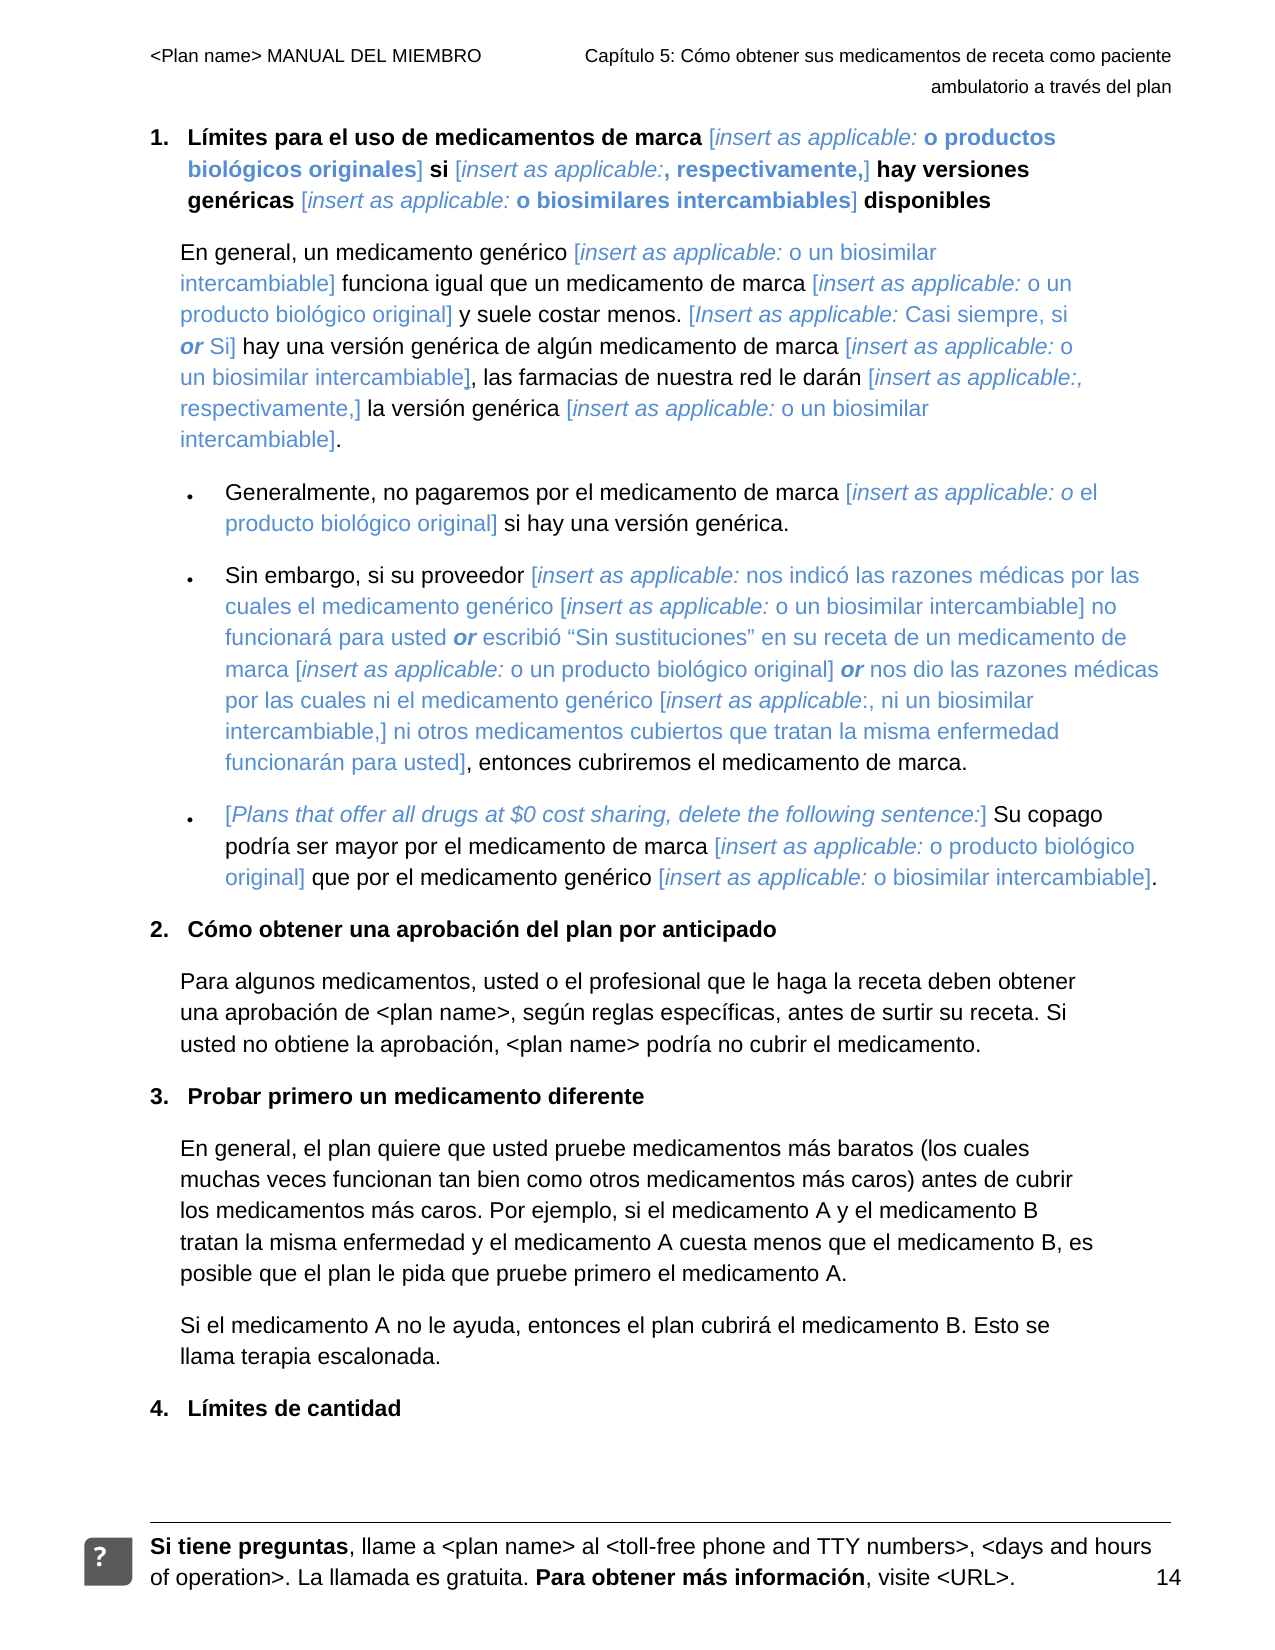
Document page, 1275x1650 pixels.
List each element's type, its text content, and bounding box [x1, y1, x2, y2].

list Probar primero un medicamento diferente [150, 1079, 1096, 1110]
list En general, el plan quiere que usted pruebe medicamentos más baratos (los cuales muchas veces funcionan tan bien como otros medicamentos más caros) antes de cubrir los medicamentos más caros. Por ejemplo, si el medicamento A y el medicamento B tratan la misma enfermedad y el medicamento A cuesta menos que el medicamento B, es posible que el plan le pida que pruebe primero el medicamento A. [180, 1131, 1096, 1287]
list Si el medicamento A no le ayuda, entonces el plan cubrirá el medicamento B. Esto se llama terapia escalonada. [180, 1308, 1096, 1371]
list Límites de cantidad [150, 1392, 1096, 1423]
list En general, un medicamento genérico [insert as applicable: o un biosimilar intercambiable] funciona igual que un medicamento de marca [insert as applicable: o un producto biológico original] y suele costar menos. [Insert as applicable: Casi siempre, si or Si] hay una versión genérica de algún medicamento de marca [insert as applicable: o un biosimilar intercambiable], las farmacias de nuestra red le darán [insert as applicable:, respectivamente,] la versión genérica [insert as applicable: o un biosimilar intercambiable]. [180, 235, 1096, 454]
list [Plans that offer all drugs at $0 cost sharing, delete the following sentence:] Su copago podría ser mayor por el medicamento de marca [insert as applicable: o producto biológico original] que por el medicamento genérico [insert as applicable: o biosimilar intercambiable]. [187, 798, 1171, 892]
list Para algunos medicamentos, usted o el profesional que le haga la receta deben obtener una aprobación de <plan name>, según reglas específicas, antes de surtir su receta. Si usted no obtiene la aprobación, <plan name> podría no cubrir el medicamento. [180, 964, 1096, 1058]
list Cómo obtener una aprobación del plan por anticipado [150, 912, 1096, 944]
list Generalmente, no pagaremos por el medicamento de marca [insert as applicable: o el producto biológico original] si hay una versión genérica. [187, 475, 1171, 537]
list Límites para el uso de medicamentos de marca [insert as applicable: o productos biológicos originales] si [insert as applicable:, respectivamente,] hay versiones genéricas [insert as applicable: o biosimilares intercambiables] disponibles [150, 121, 1096, 214]
list Sin embargo, si su proveedor [insert as applicable: nos indicó las razones médicas por las cuales el medicamento genérico [insert as applicable: o un biosimilar intercambiable] no funcionará para usted or escribió “Sin sustituciones” en su receta de un medicamento de marca [insert as applicable: o un producto biológico original] or nos dio las razones médicas por las cuales ni el medicamento genérico [insert as applicable:, ni un biosimilar intercambiable,] ni otros medicamentos cubiertos que tratan la misma enfermedad funcionarán para usted], entonces cubriremos el medicamento de marca. [187, 558, 1171, 777]
